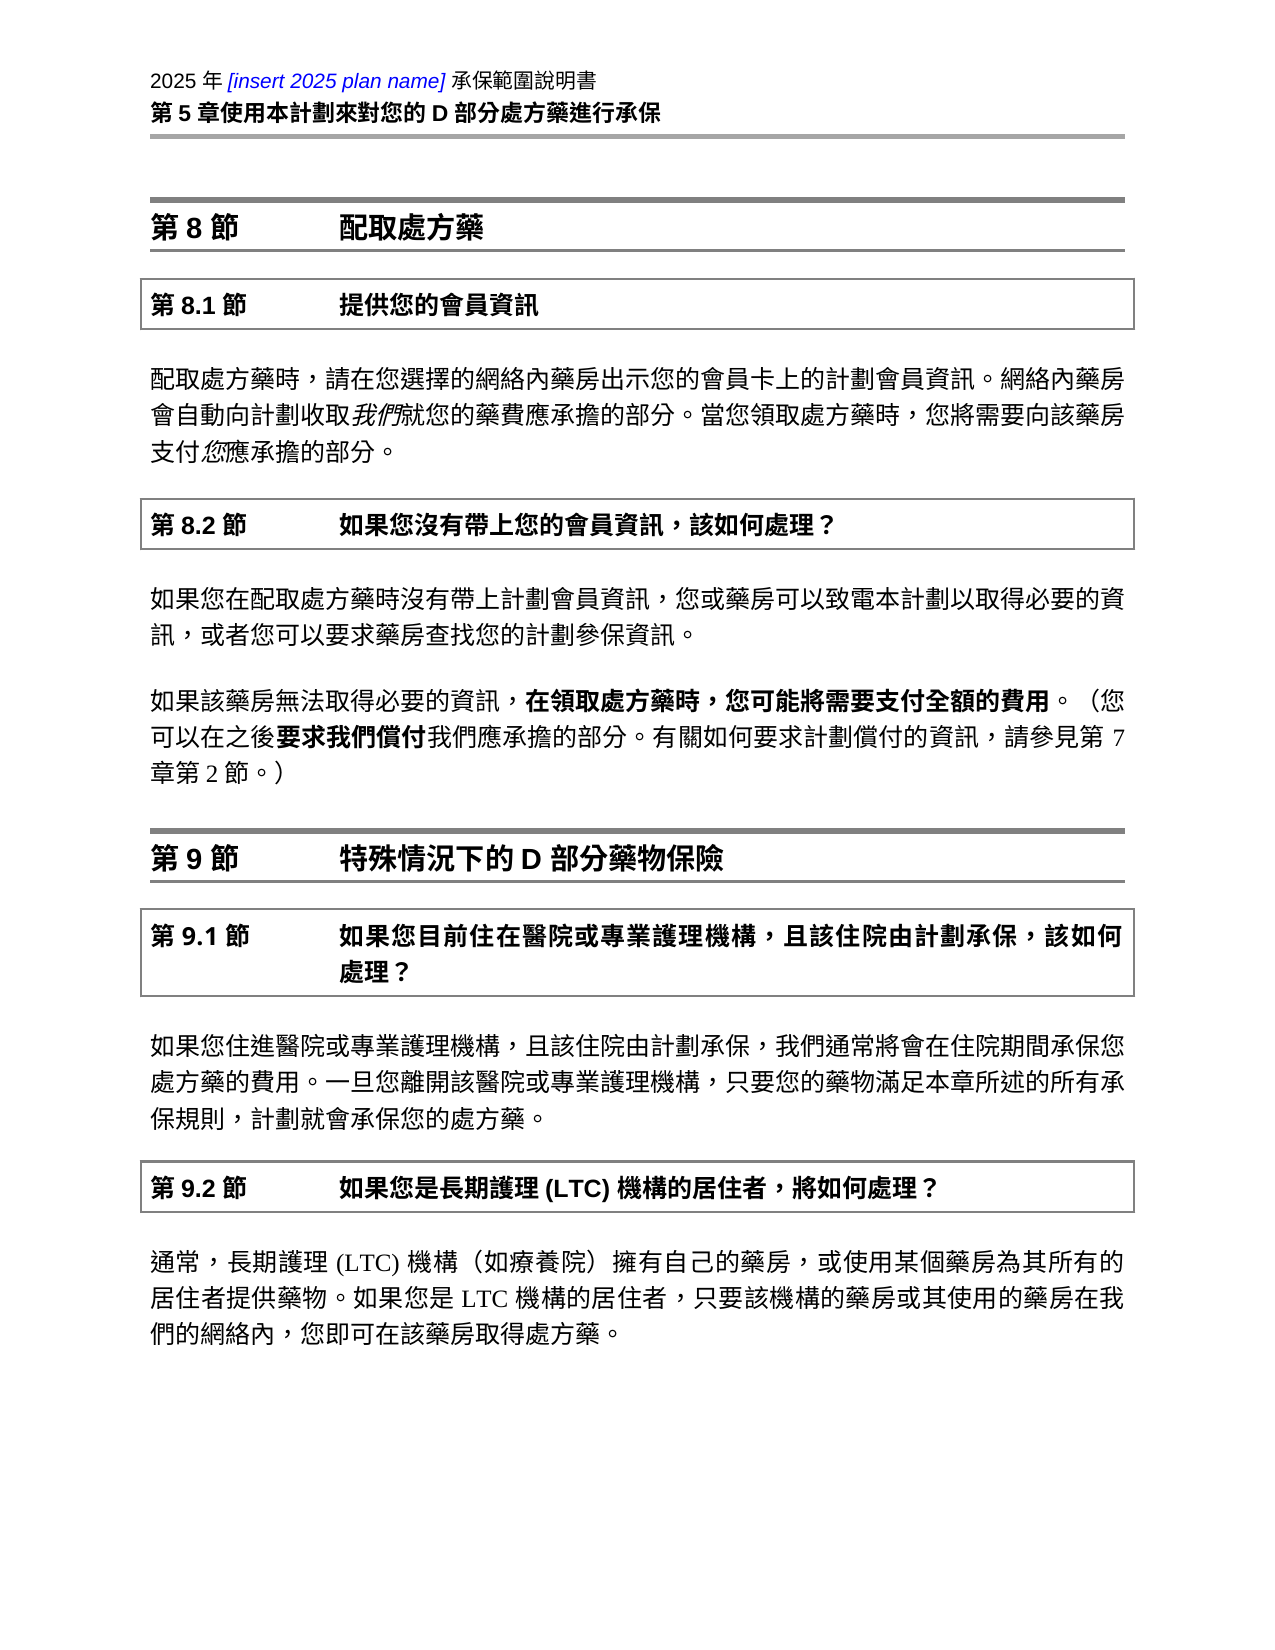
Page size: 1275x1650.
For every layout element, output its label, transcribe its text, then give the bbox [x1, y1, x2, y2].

text 配取處方藥時，請在您選擇的網絡內藥房出示您的會員卡上的計劃會員資訊。網絡內藥房會自動向計劃收取我們就您的藥費應承擔的部分。當您領取處方藥時，您將需要向該藥房支付您應承擔的部分。 [150, 578, 1125, 687]
subtitle 第 8 節 配取處方藥 [150, 422, 1125, 468]
text 如果該藥房無法取得必要的資訊，在領取處方藥時，您可能將需要支付全額的費用。（您可以在之後要求我們償付我們應承擔的部分。有關如何要求計劃償付的資訊，請參見第 7 章第 2 節。） [150, 900, 1125, 1009]
subtitle 第 8.2 節 如果您沒有帶上您的會員資訊，該如何處理？ [142, 718, 1133, 767]
text 如果您在配取處方藥時沒有帶上計劃會員資訊，您或藥房可以致電本計劃以取得必要的資訊，或者您可以要求藥房查找您的計劃參保資訊。 [150, 798, 1125, 871]
text 如果您住進醫院或專業護理機構，且該住院由計劃承保，我們通常將會在住院期間承保您處方藥的費用。一旦您離開該醫院或專業護理機構，只要您的藥物滿足本章所述的所有承保規則，計劃就會承保您的處方藥。 [150, 1245, 1125, 1354]
text [Insert if plan does not offer coverage for any drugs excluded under Part D: 若您正在接受「額外補助」來支付您的處方藥費，該「額外補助」計劃將不會支付通常不承保的藥物的費用。然而，若您擁有透過 Medicaid 獲得的藥物保險，您的州 Medicaid 計劃可能會承保部分 Medicare 藥物計劃通常不承保的處方藥。請聯絡您所在州的 Medicaid 計劃，確定可為您提供哪些藥物承保。（Medicaid 的電話號碼及聯絡資訊列於第 2 章第 6 節。）] [150, 197, 1125, 378]
subtitle 第 8.1 節 提供您的會員資訊 [142, 498, 1133, 547]
subtitle 第 9.1 節 如果您目前住在醫院或專業護理機構，且該住院由計劃承保，該如何處理？ [142, 1129, 1133, 1214]
subtitle 第 9 節 特殊情況下的 D 部分藥物保險 [150, 1053, 1125, 1099]
